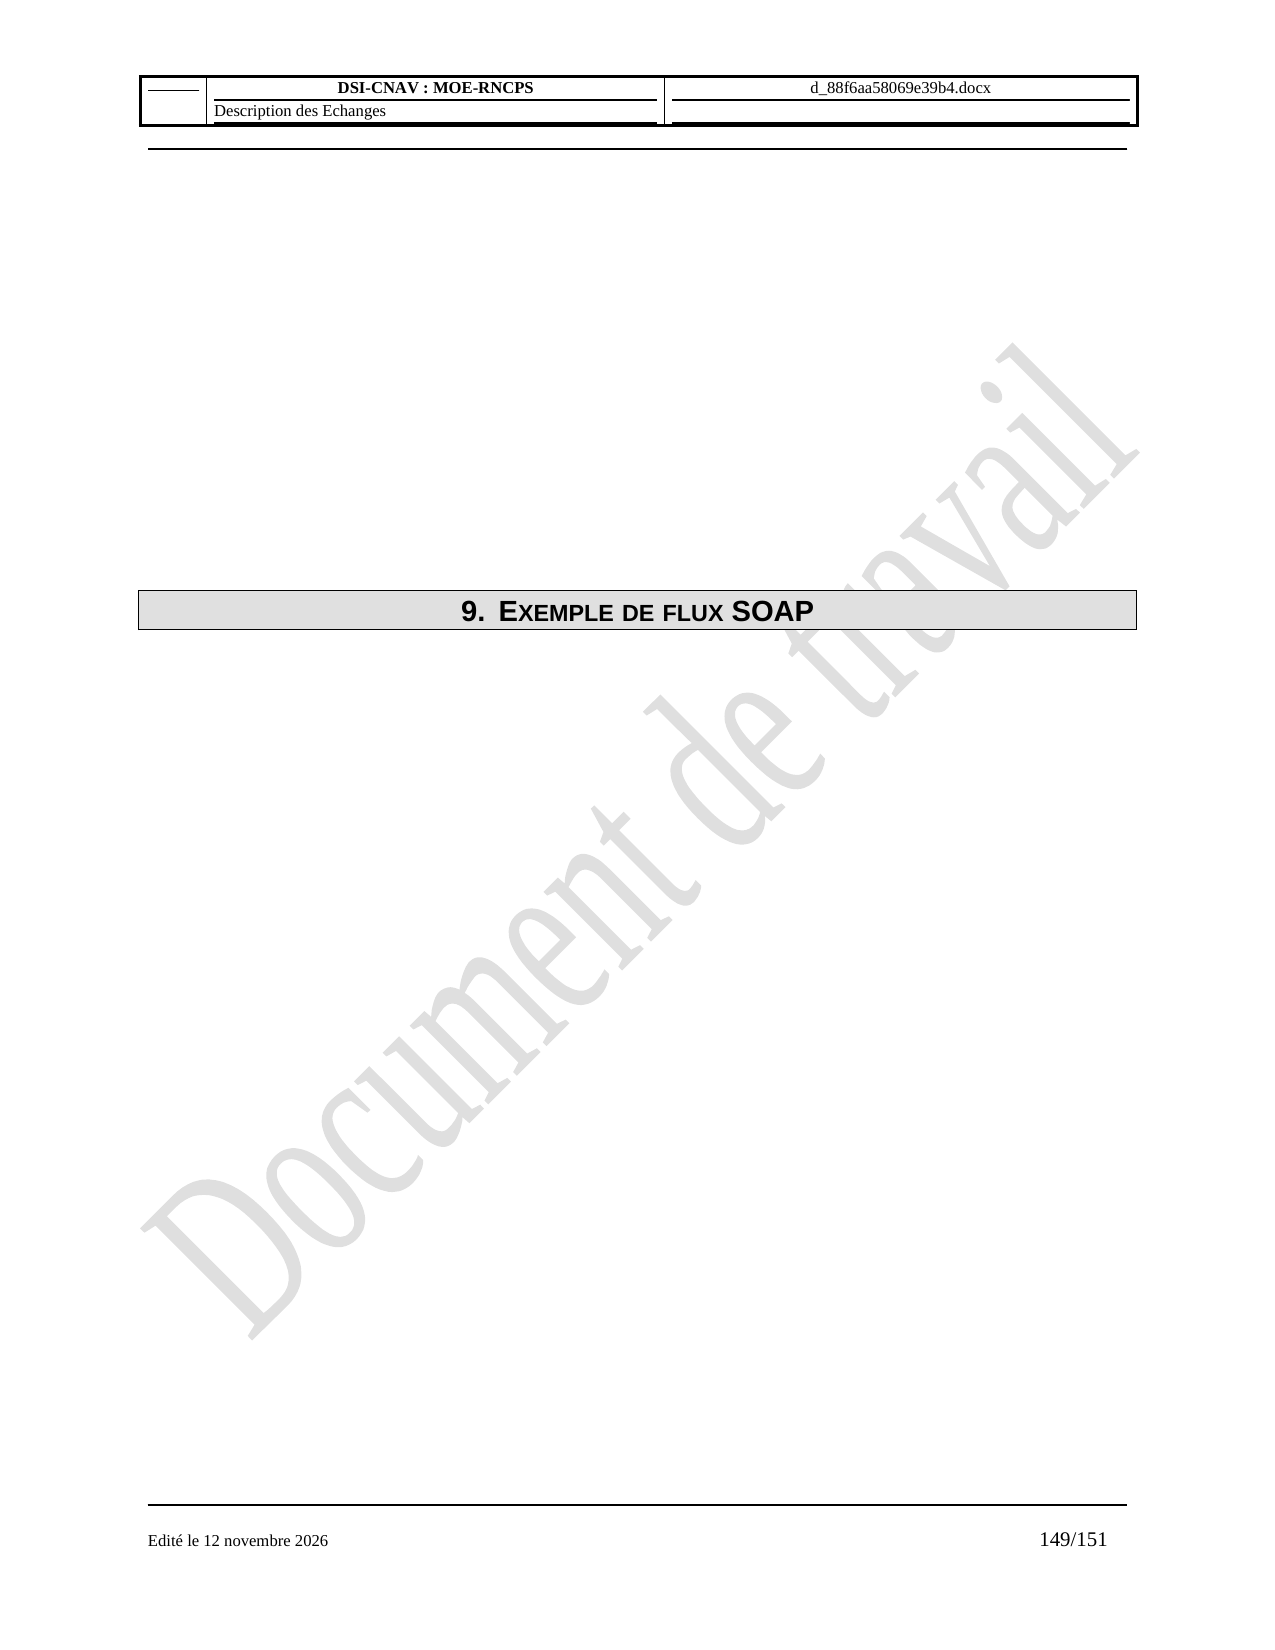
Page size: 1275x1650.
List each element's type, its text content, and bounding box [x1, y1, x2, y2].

subtitle Exemple de flux SOAP [139, 591, 1136, 629]
